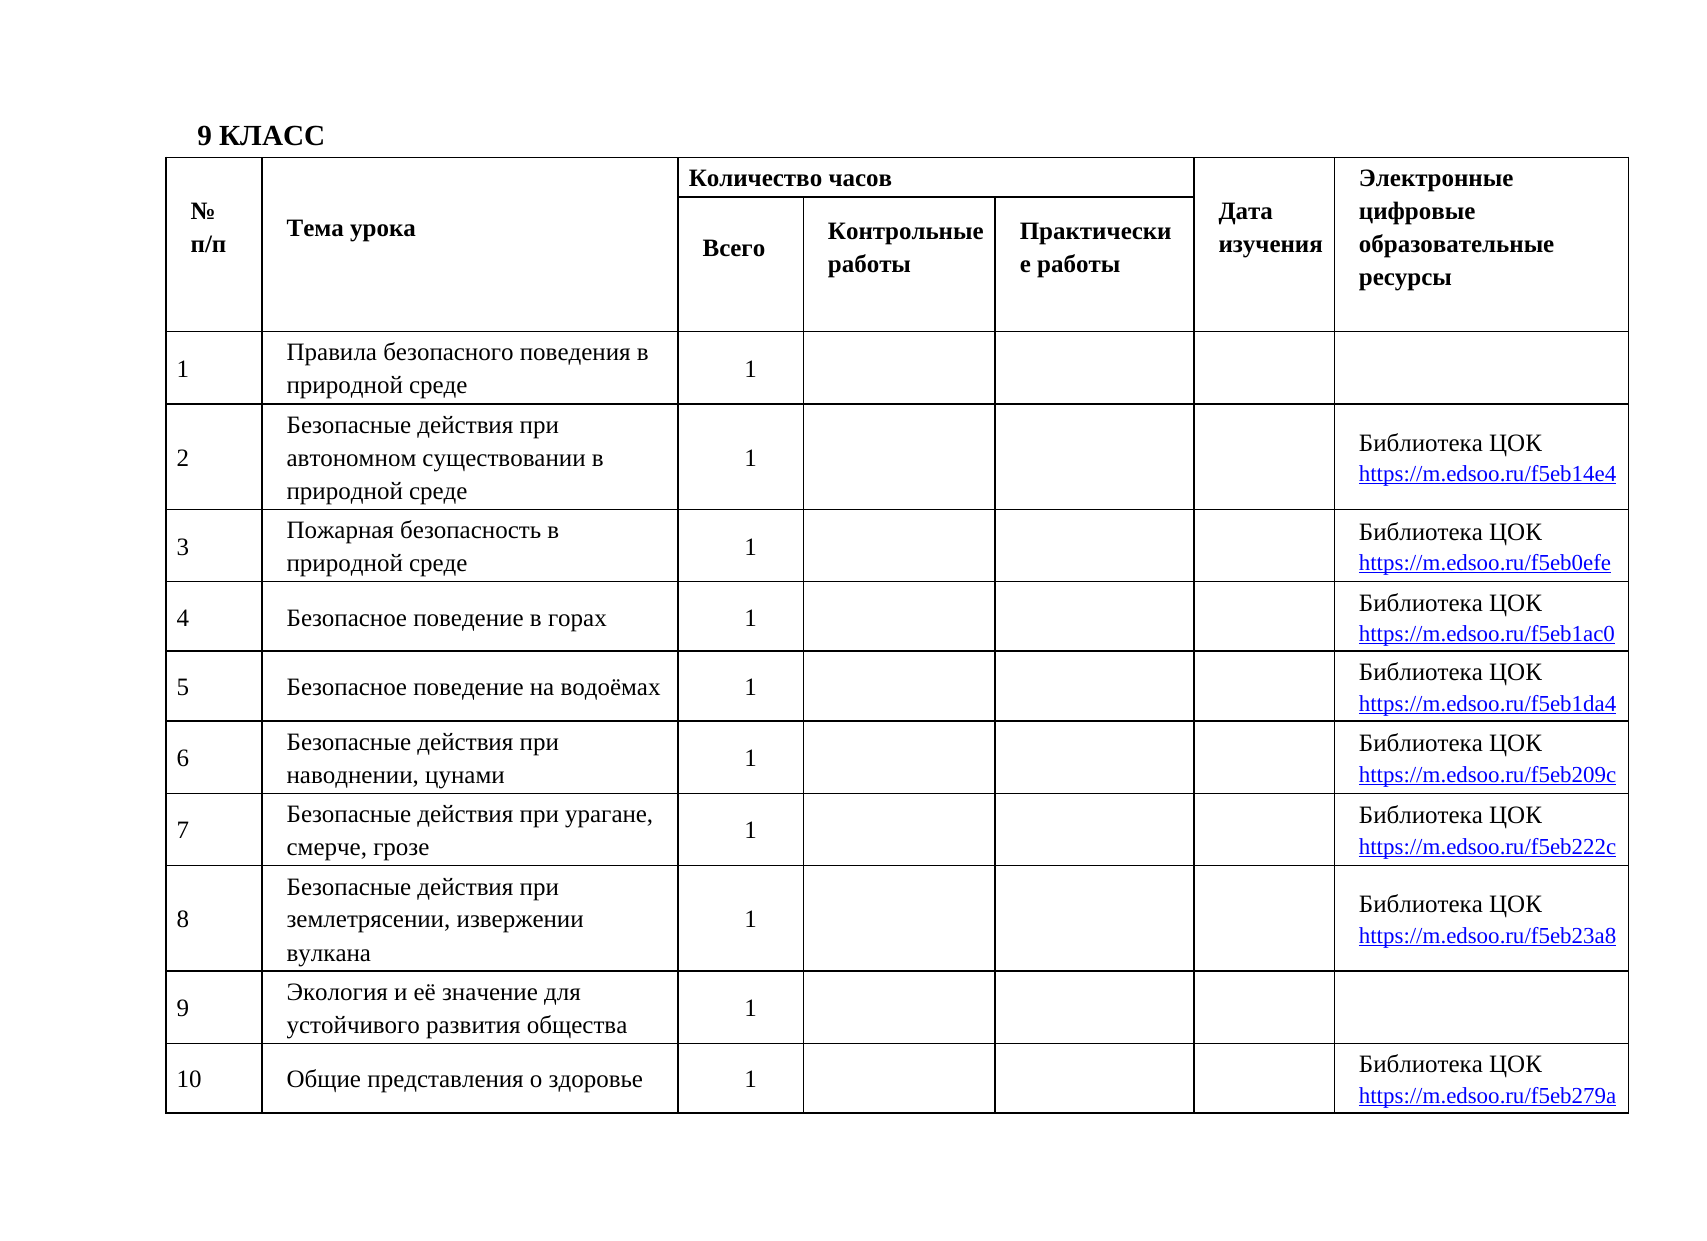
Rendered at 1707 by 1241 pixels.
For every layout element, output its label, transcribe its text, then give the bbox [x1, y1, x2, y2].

table_header Тема урока [263, 158, 677, 331]
table_cell Библиотека ЦОК https://m.edsoo.ru/f5eb0efe [1335, 510, 1628, 581]
table_cell 1 [679, 866, 803, 970]
table_cell [1195, 405, 1334, 508]
table_cell [804, 722, 994, 792]
table_cell [1195, 1044, 1334, 1112]
table_cell [804, 332, 994, 403]
table_cell [1195, 972, 1334, 1043]
table_cell [996, 1044, 1193, 1112]
table_cell [996, 582, 1193, 650]
table_cell [1195, 652, 1334, 720]
table_cell 1 [167, 332, 261, 403]
table_cell Безопасные действия при автономном существовании в природной среде [263, 405, 677, 508]
table_cell 6 [167, 722, 261, 792]
table_cell Практические работы [996, 198, 1193, 331]
table_cell 7 [167, 794, 261, 865]
table_header № п/п [167, 158, 261, 331]
table_header Электронные цифровые образовательные ресурсы [1335, 158, 1628, 331]
table_cell 10 [167, 1044, 261, 1112]
table_cell 9 [167, 972, 261, 1043]
table_cell Безопасное поведение в горах [263, 582, 677, 650]
table_cell 3 [167, 510, 261, 581]
table_cell [996, 794, 1193, 865]
table_cell [1195, 510, 1334, 581]
table_cell [804, 582, 994, 650]
table_cell [1195, 332, 1334, 403]
table_cell 1 [679, 652, 803, 720]
table_cell [1195, 722, 1334, 792]
table_cell Экология и её значение для устойчивого развития общества [263, 972, 677, 1043]
table_cell [804, 652, 994, 720]
table_cell Библиотека ЦОК https://m.edsoo.ru/f5eb279a [1335, 1044, 1628, 1112]
table_cell 1 [679, 582, 803, 650]
table_cell Безопасные действия при землетрясении, извержении вулкана [263, 866, 677, 970]
table_cell Безопасное поведение на водоёмах [263, 652, 677, 720]
table_cell [804, 1044, 994, 1112]
table_cell Всего [679, 198, 803, 331]
table_cell Правила безопасного поведения в природной среде [263, 332, 677, 403]
table_cell Библиотека ЦОК https://m.edsoo.ru/f5eb23a8 [1335, 866, 1628, 970]
table_cell [996, 866, 1193, 970]
table_cell [996, 332, 1193, 403]
table_cell Библиотека ЦОК https://m.edsoo.ru/f5eb14e4 [1335, 405, 1628, 508]
table_cell Библиотека ЦОК https://m.edsoo.ru/f5eb1da4 [1335, 652, 1628, 720]
table_cell 8 [167, 866, 261, 970]
table_cell [1195, 866, 1334, 970]
table_cell Безопасные действия при наводнении, цунами [263, 722, 677, 792]
table_cell [1195, 794, 1334, 865]
table_cell [804, 510, 994, 581]
table_cell [804, 972, 994, 1043]
table_cell Общие представления о здоровье [263, 1044, 677, 1112]
table_cell [1335, 972, 1628, 1043]
table_cell [996, 652, 1193, 720]
table_cell [996, 405, 1193, 508]
table_cell [1195, 582, 1334, 650]
table_cell 1 [679, 332, 803, 403]
table_cell 1 [679, 972, 803, 1043]
table_cell 2 [167, 405, 261, 508]
table_cell Библиотека ЦОК https://m.edsoo.ru/f5eb209c [1335, 722, 1628, 792]
table_cell Библиотека ЦОК https://m.edsoo.ru/f5eb1ac0 [1335, 582, 1628, 650]
table_cell [996, 972, 1193, 1043]
table_header Количество часов [679, 158, 1193, 196]
table_cell 1 [679, 722, 803, 792]
table_cell 5 [167, 652, 261, 720]
table_cell 4 [167, 582, 261, 650]
table_cell Библиотека ЦОК https://m.edsoo.ru/f5eb222c [1335, 794, 1628, 865]
table_header Дата изучения [1195, 158, 1334, 331]
table_cell [804, 405, 994, 508]
table_cell Контрольные работы [804, 198, 994, 331]
table_cell [804, 866, 994, 970]
text 9 КЛАСС [190, 118, 1618, 152]
table_cell 1 [679, 1044, 803, 1112]
table_cell [996, 722, 1193, 792]
table_cell [1335, 332, 1628, 403]
table_cell 1 [679, 405, 803, 508]
table_cell 1 [679, 510, 803, 581]
table_cell [996, 510, 1193, 581]
table_cell Безопасные действия при урагане, смерче, грозе [263, 794, 677, 865]
table_cell 1 [679, 794, 803, 865]
table_cell [804, 794, 994, 865]
table_cell Пожарная безопасность в природной среде [263, 510, 677, 581]
